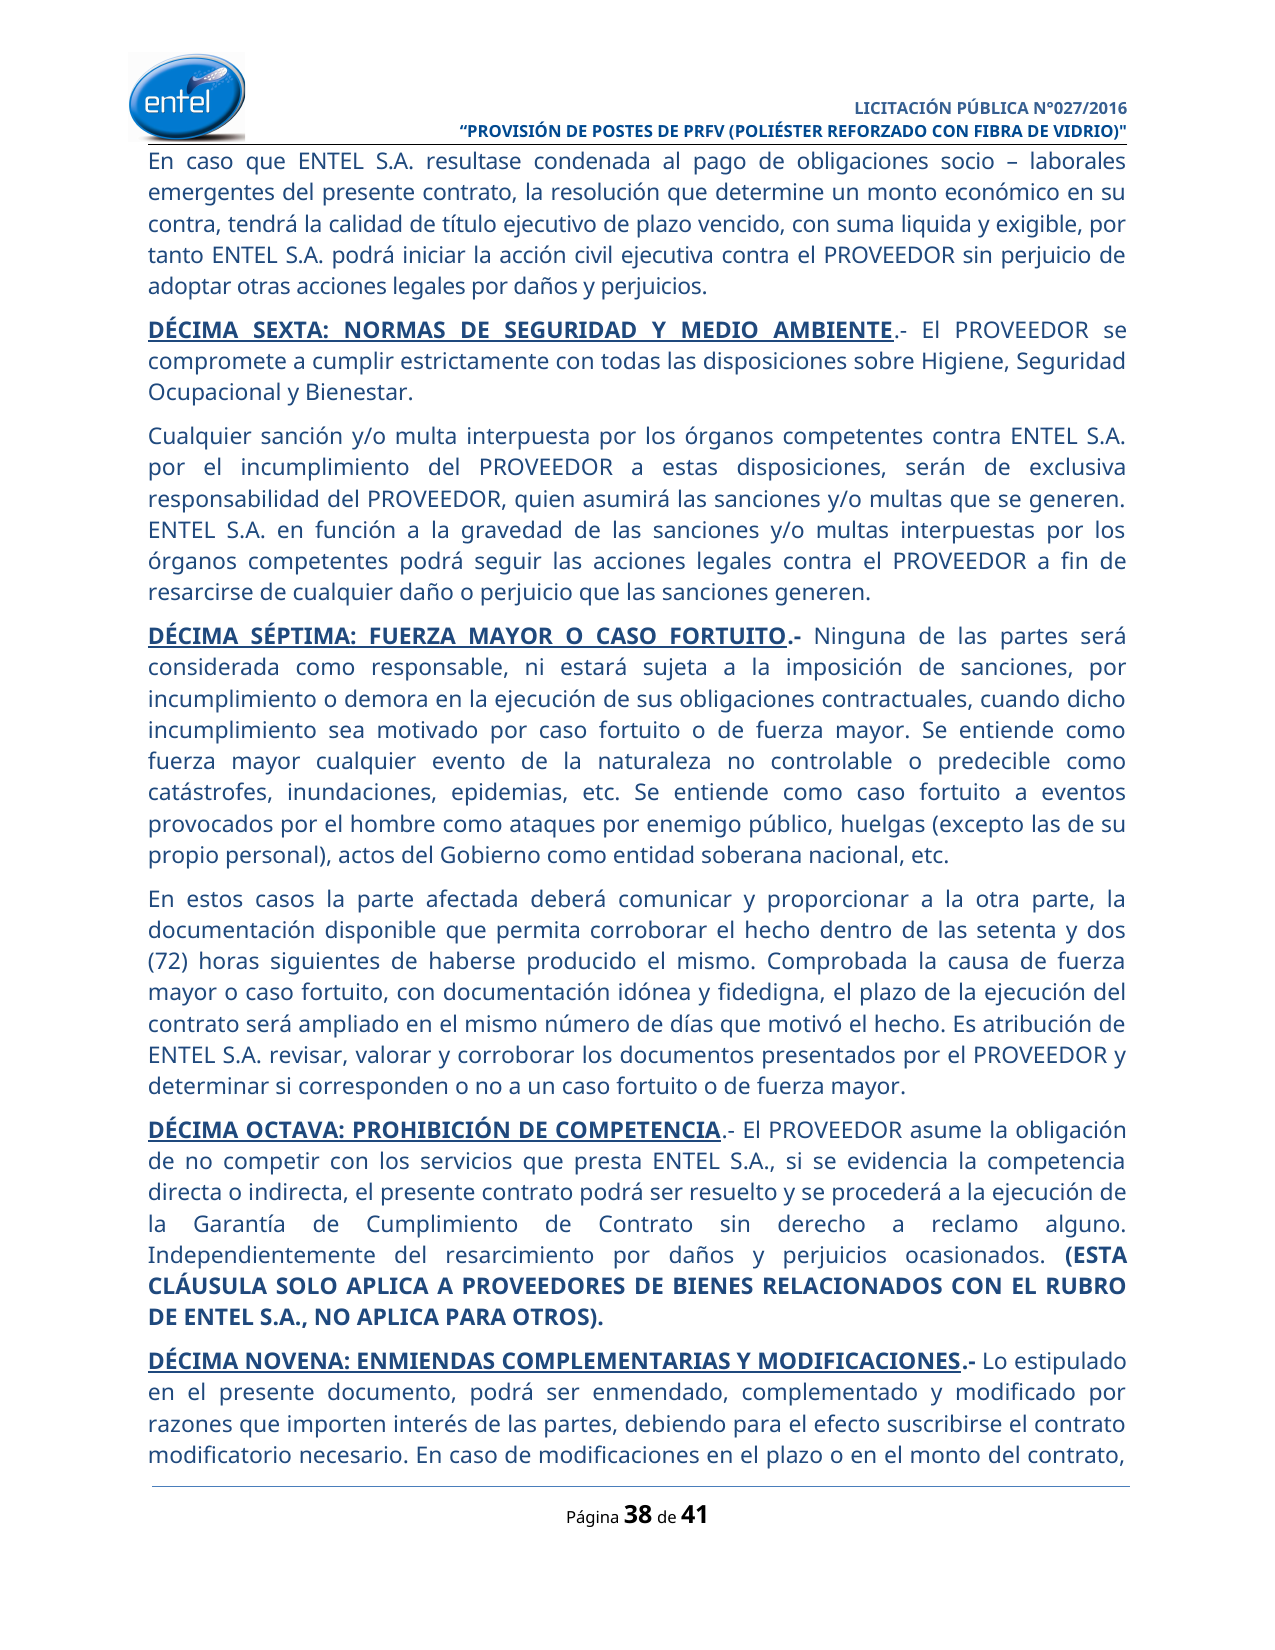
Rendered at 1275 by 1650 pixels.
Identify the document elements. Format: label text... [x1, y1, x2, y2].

picture [128, 52, 246, 142]
text En estos casos la parte afectada deberá comunicar y proporcionar a la otra parte, la documentación disponible que permita corroborar el hecho dentro de las setenta y dos (72) horas siguientes de haberse producido el mismo. Comprobada la causa de fuerza mayor o caso fortuito, con documentación idónea y fidedigna, el plazo de la ejecución del contrato será ampliado en el mismo número de días que motivó el hecho. Es atribución de ENTEL S.A. revisar, valorar y corroborar los documentos presentados por el PROVEEDOR y determinar si corresponden o no a un caso fortuito o de fuerza mayor. [148, 883, 1127, 1101]
text En caso que ENTEL S.A. resultase condenada al pago de obligaciones socio – laborales emergentes del presente contrato, la resolución que determine un monto económico en su contra, tendrá la calidad de título ejecutivo de plazo vencido, con suma liquida y exigible, por tanto ENTEL S.A. podrá iniciar la acción civil ejecutiva contra el PROVEEDOR sin perjuicio de adoptar otras acciones legales por daños y perjuicios. [148, 145, 1127, 301]
text DÉCIMA OCTAVA: PROHIBICIÓN DE COMPETENCIA.- El PROVEEDOR asume la obligación de no competir con los servicios que presta ENTEL S.A., si se evidencia la competencia directa o indirecta, el presente contrato podrá ser resuelto y se procederá a la ejecución de la Garantía de Cumplimiento de Contrato sin derecho a reclamo alguno. Independientemente del resarcimiento por daños y perjuicios ocasionados. (ESTA CLÁUSULA SOLO APLICA A PROVEEDORES DE BIENES RELACIONADOS CON EL RUBRO DE ENTEL S.A., NO APLICA PARA OTROS). [148, 1114, 1127, 1333]
text DÉCIMA SEXTA: NORMAS DE SEGURIDAD Y MEDIO AMBIENTE.- El PROVEEDOR se compromete a cumplir estrictamente con todas las disposiciones sobre Higiene, Seguridad Ocupacional y Bienestar. [148, 314, 1127, 408]
text DÉCIMA SÉPTIMA: FUERZA MAYOR O CASO FORTUITO.- Ninguna de las partes será considerada como responsable, ni estará sujeta a la imposición de sanciones, por incumplimiento o demora en la ejecución de sus obligaciones contractuales, cuando dicho incumplimiento sea motivado por caso fortuito o de fuerza mayor. Se entiende como fuerza mayor cualquier evento de la naturaleza no controlable o predecible como catástrofes, inundaciones, epidemias, etc. Se entiende como caso fortuito a eventos provocados por el hombre como ataques por enemigo público, huelgas (excepto las de su propio personal), actos del Gobierno como entidad soberana nacional, etc. [148, 620, 1127, 870]
text Cualquier sanción y/o multa interpuesta por los órganos competentes contra ENTEL S.A. por el incumplimiento del PROVEEDOR a estas disposiciones, serán de exclusiva responsabilidad del PROVEEDOR, quien asumirá las sanciones y/o multas que se generen. ENTEL S.A. en función a la gravedad de las sanciones y/o multas interpuestas por los órganos competentes podrá seguir las acciones legales contra el PROVEEDOR a fin de resarcirse de cualquier daño o perjuicio que las sanciones generen. [148, 420, 1127, 608]
